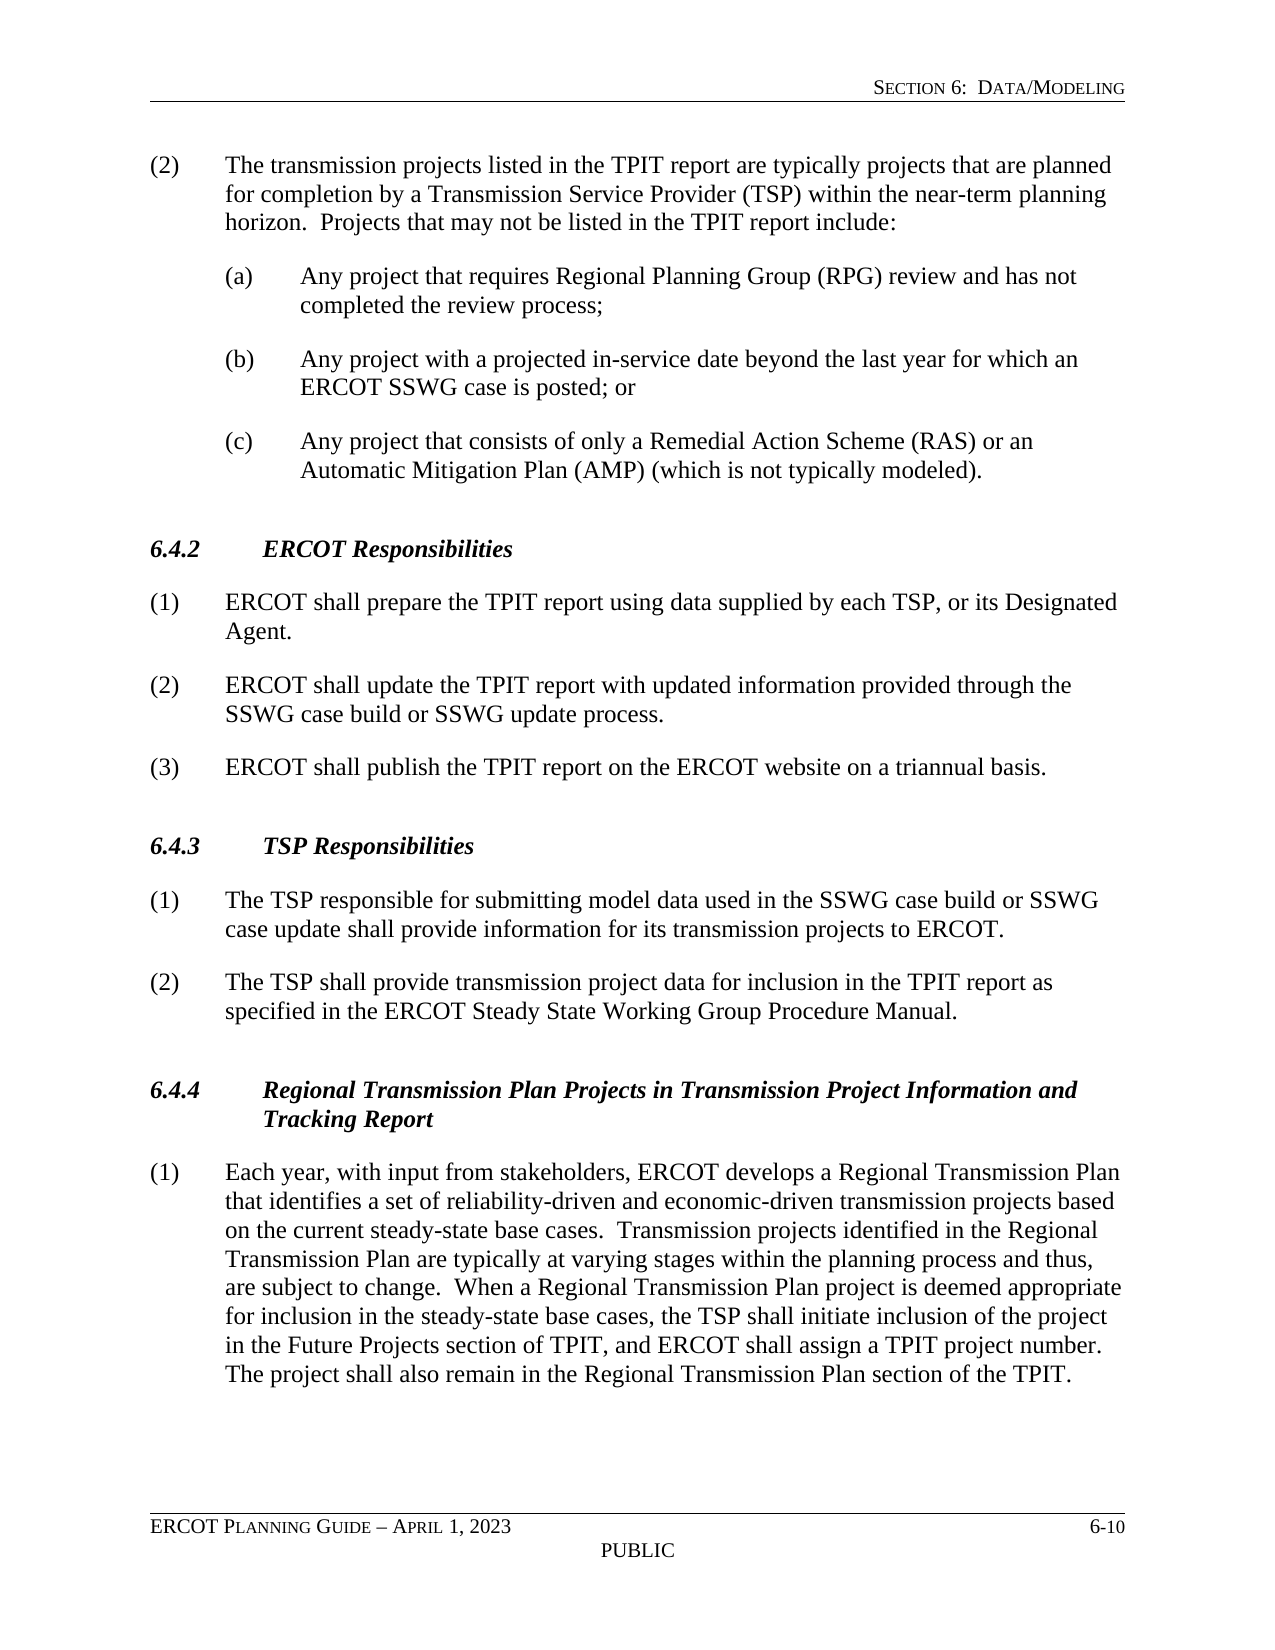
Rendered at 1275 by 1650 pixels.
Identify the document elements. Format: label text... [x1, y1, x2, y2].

text (1) ERCOT shall prepare the TPIT report using data supplied by each TSP, or its Designated Agent. [150, 587, 1125, 645]
text (2) ERCOT shall update the TPIT report with updated information provided through the SSWG case build or SSWG update process. [150, 670, 1125, 727]
text (1) The TSP responsible for submitting model data used in the SSWG case build or SSWG case update shall provide information for its transmission projects to ERCOT. [150, 885, 1125, 942]
text (3) ERCOT shall publish the TPIT report on the ERCOT website on a triannual basis. [150, 752, 1125, 781]
list (c) Any project that consists of only a Remedial Action Scheme (RAS) or an Automatic Mitigation Plan (AMP) (which is not typically modeled). [225, 426, 1125, 484]
list (a) Any project that requires Regional Planning Group (RPG) review and has not completed the review process; [225, 261, 1125, 319]
text 6.4.2 ERCOT Responsibilities [150, 534, 1125, 562]
text 6.4.3 TSP Responsibilities [150, 831, 1125, 860]
text (1) Each year, with input from stakeholders, ERCOT develops a Regional Transmission Plan that identifies a set of reliability-driven and economic-driven transmission projects based on the current steady-state base cases. Transmission projects identified in the Regional Transmission Plan are typically at varying stages within the planning process and thus, are subject to change. When a Regional Transmission Plan project is deemed appropriate for inclusion in the steady-state base cases, the TSP shall initiate inclusion of the project in the Future Projects section of TPIT, and ERCOT shall assign a TPIT project number. The project shall also remain in the Regional Transmission Plan section of the TPIT. [150, 1157, 1125, 1387]
text 6.4.4 Regional Transmission Plan Projects in Transmission Project Information and Tracking Report [150, 1075, 1125, 1132]
text (2) The TSP shall provide transmission project data for inclusion in the TPIT report as specified in the ERCOT Steady State Working Group Procedure Manual. [150, 967, 1125, 1025]
text (2) The transmission projects listed in the TPIT report are typically projects that are planned for completion by a Transmission Service Provider (TSP) within the near-term planning horizon. Projects that may not be listed in the TPIT report include: [150, 150, 1125, 236]
list (b) Any project with a projected in-service date beyond the last year for which an ERCOT SSWG case is posted; or [225, 344, 1125, 401]
